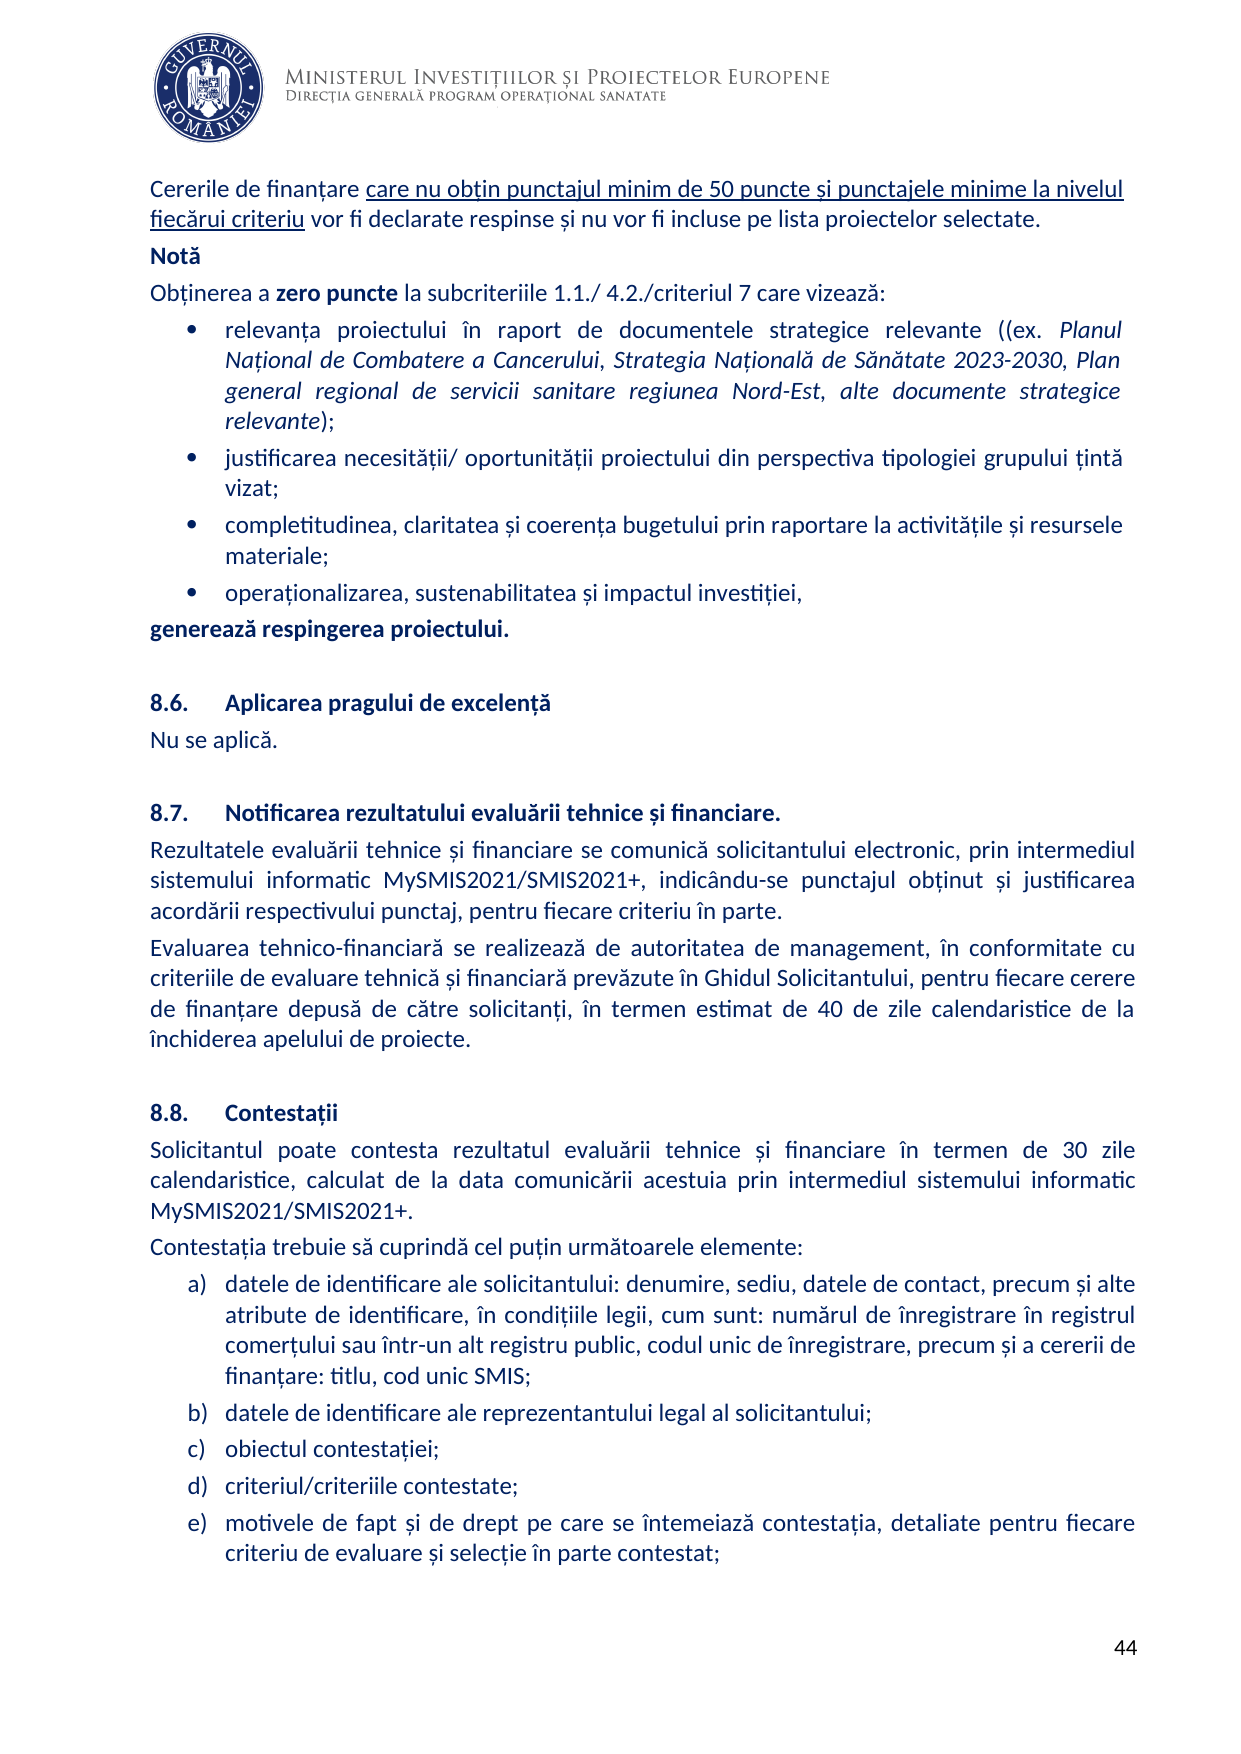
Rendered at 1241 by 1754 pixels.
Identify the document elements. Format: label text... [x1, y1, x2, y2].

text generează respingerea proiectului. [150, 613, 1124, 644]
text Obținerea a zero puncte la subcriteriile 1.1./ 4.2./criteriul 7 care vizează: [150, 277, 1124, 307]
list criteriul/criteriile contestate; [187, 1470, 1137, 1501]
text Evaluarea tehnico-financiară se realizează de autoritatea de management, în conformitate cu criteriile de evaluare tehnică și financiară prevăzute în Ghidul Solicitantului, pentru fiecare cerere de finanțare depusă de către solicitanți, în termen estimat de 40 de zile calendaristice de la închiderea apelului de proiecte. [150, 932, 1137, 1054]
list operaționalizarea, sustenabilitatea și impactul investiției, [187, 577, 1124, 607]
list Notificarea rezultatului evaluării tehnice și financiare. [150, 797, 1137, 828]
text Solicitantul poate contesta rezultatul evaluării tehnice și financiare în termen de 30 zile calendaristice, calculat de la data comunicării acestuia prin intermediul sistemului informatic MySMIS2021/SMIS2021+. [150, 1134, 1137, 1225]
list completitudinea, claritatea și coerența bugetului prin raportare la activitățile și resursele materiale; [187, 509, 1124, 570]
text Nu se aplică. [150, 724, 1137, 754]
list datele de identificare ale reprezentantului legal al solicitantului; [187, 1397, 1137, 1427]
text Contestația trebuie să cuprindă cel puțin următoarele elemente: [150, 1232, 1137, 1262]
list relevanța proiectului în raport de documentele strategice relevante ((ex. Planul Național de Combatere a Cancerului, Strategia Națională de Sănătate 2023-2030, Plan general regional de servicii sanitare regiunea Nord-Est, alte documente strategice relevante); [187, 314, 1124, 436]
list Aplicarea pragului de excelență [150, 687, 1137, 717]
text Notă [150, 240, 1124, 271]
list obiectul contestației; [187, 1433, 1137, 1464]
list Contestații [150, 1097, 1137, 1127]
list justificarea necesității/ oportunității proiectului din perspectiva tipologiei grupului țintă vizat; [187, 442, 1124, 503]
text Rezultatele evaluării tehnice și financiare se comunică solicitantului electronic, prin intermediul sistemului informatic MySMIS2021/SMIS2021+, indicându-se punctajul obținut și justificarea acordării respectivului punctaj, pentru fiecare criteriu în parte. [150, 834, 1137, 926]
list datele de identificare ale solicitantului: denumire, sediu, datele de contact, precum și alte atribute de identificare, în condițiile legii, cum sunt: numărul de înregistrare în registrul comerțului sau într-un alt registru public, codul unic de înregistrare, precum și a cererii de finanțare: titlu, cod unic SMIS; [187, 1268, 1137, 1390]
text Cererile de finanțare care nu obțin punctajul minim de 50 puncte și punctajele minime la nivelul fiecărui criteriu vor fi declarate respinse și nu vor fi incluse pe lista proiectelor selectate. [150, 173, 1124, 234]
picture [150, 29, 854, 145]
list motivele de fapt și de drept pe care se întemeiază contestația, detaliate pentru fiecare criteriu de evaluare și selecție în parte contestat; [187, 1507, 1137, 1568]
